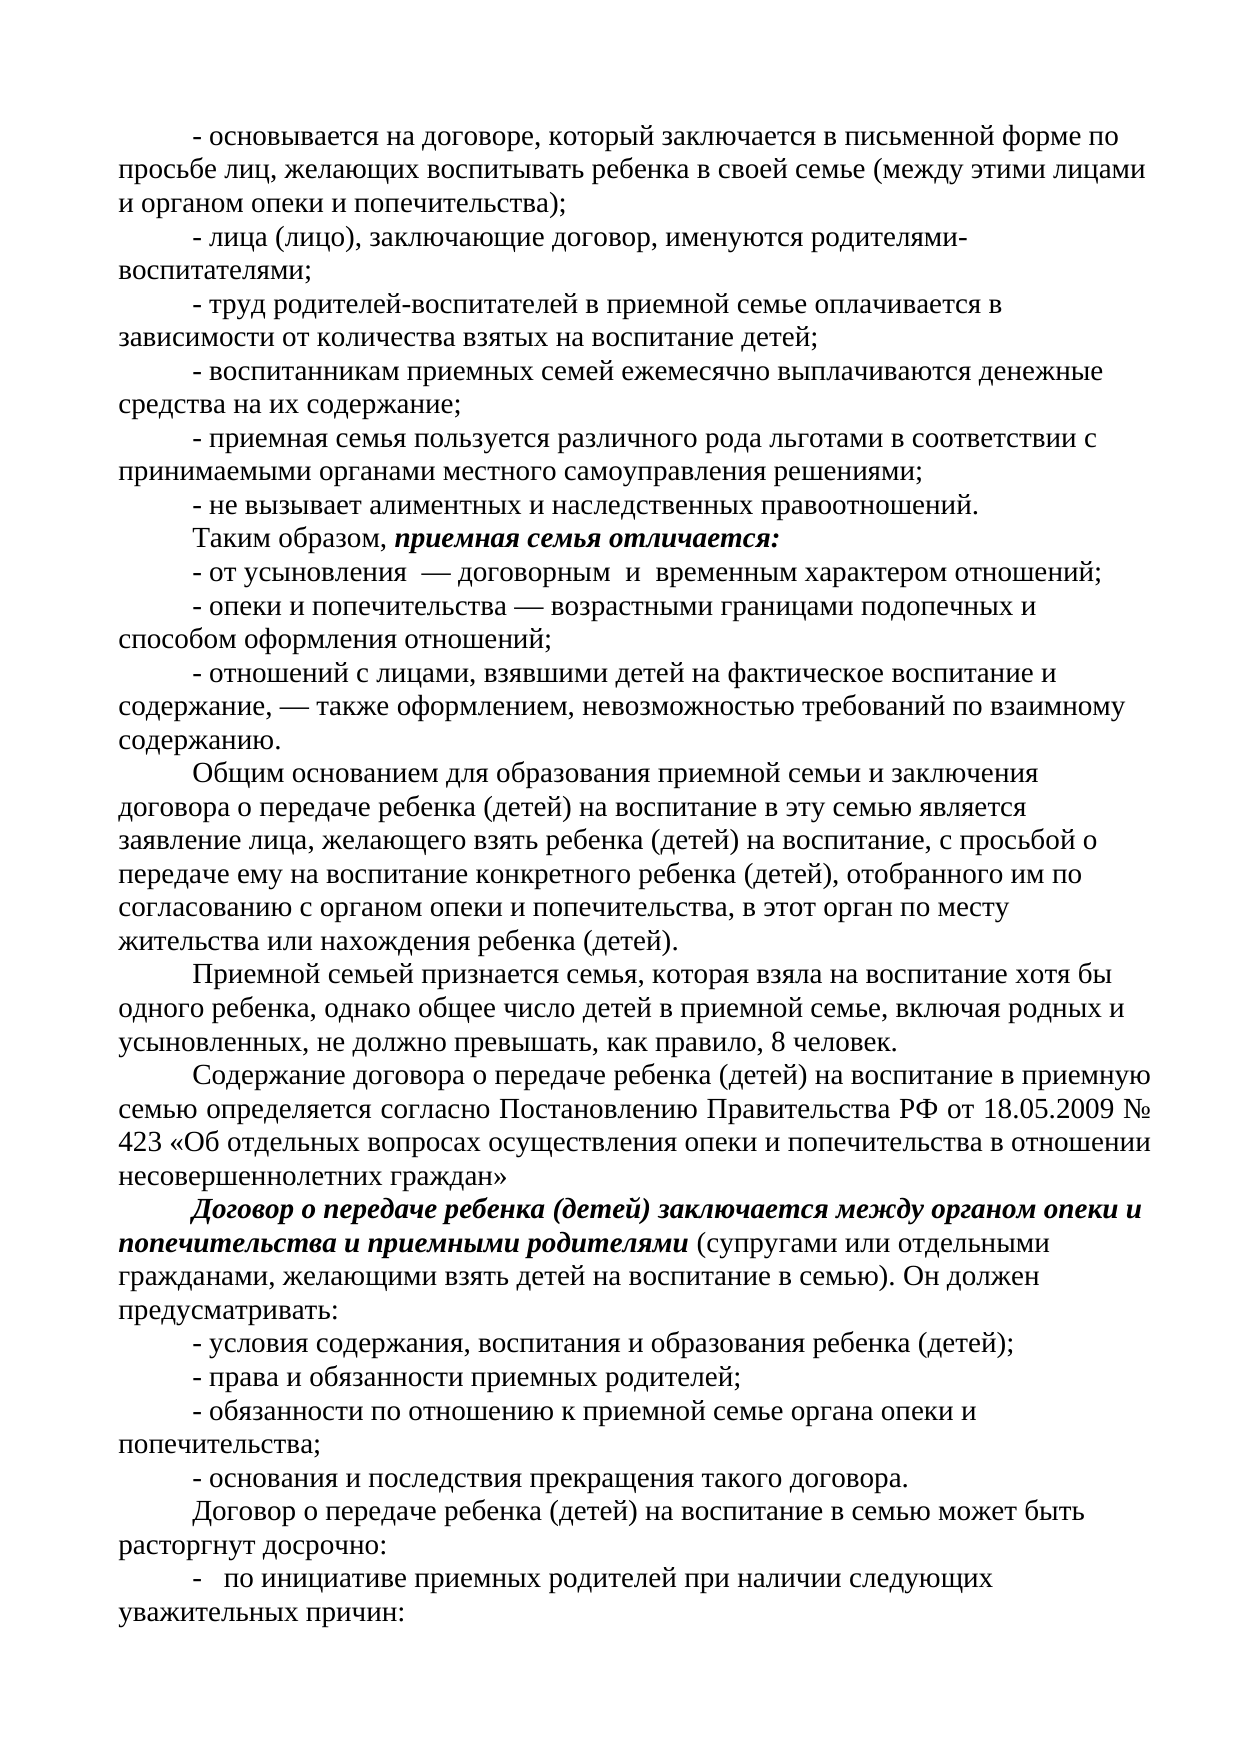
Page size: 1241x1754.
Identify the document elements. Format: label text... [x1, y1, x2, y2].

text - приемная семья пользуется различного рода льготами в соответствии с принимаемыми органами местного самоуправления решениями; [118, 420, 1152, 487]
text - права и обязанности приемных родителей; [118, 1359, 1152, 1393]
text Общим основанием для образования приемной семьи и заключения договора о передаче ребенка (детей) на воспитание в эту семью является заявление лица, желающего взять ребенка (детей) на воспитание, с просьбой о передаче ему на воспитание конкретного ребенка (детей), отобранного им по согласованию с органом опеки и попечительства, в этот орган по месту жительства или нахождения ребенка (детей). [118, 755, 1152, 957]
text - не вызывает алиментных и наследственных правоотношений. [118, 487, 1152, 521]
text - основывается на договоре, который заключается в письменной форме по просьбе лиц, желающих воспитывать ребенка в своей семье (между этими лицами и органом опеки и попечительства); [118, 118, 1152, 219]
text - по инициативе приемных родителей при наличии следующих уважительных причин: [118, 1560, 1152, 1627]
text Содержание договора о передаче ребенка (детей) на воспитание в приемную семью определяется согласно Постановлению Правительства РФ от 18.05.2009 № 423 «Об отдельных вопросах осуществления опеки и попечительства в отношении несовершеннолетних граждан» [118, 1057, 1152, 1191]
text - обязанности по отношению к приемной семье органа опеки и попечительства; [118, 1393, 1152, 1460]
text - от усыновления — договорным и временным характером отношений; [118, 554, 1152, 588]
text - опеки и попечительства — возрастными границами подопечных и способом оформления отношений; [118, 588, 1152, 655]
text - лица (лицо), заключающие договор, именуются родителями-воспитателями; [118, 219, 1152, 286]
text - условия содержания, воспитания и образования ребенка (детей); [118, 1326, 1152, 1359]
text Таким образом, приемная семья отличается: [118, 521, 1152, 554]
text - основания и последствия прекращения такого договора. [118, 1460, 1152, 1493]
text Договор о передаче ребенка (детей) на воспитание в семью может быть расторгнут досрочно: [118, 1493, 1152, 1560]
text Договор о передаче ребенка (детей) заключается между органом опеки и попечительства и приемными родителями (супругами или отдельными гражданами, желающими взять детей на воспитание в семью). Он должен предусматривать: [118, 1191, 1152, 1326]
text - воспитанникам приемных семей ежемесячно выплачиваются денежные средства на их содержание; [118, 353, 1152, 420]
text - труд родителей-воспитателей в приемной семье оплачивается в зависимости от количества взятых на воспитание детей; [118, 286, 1152, 353]
text - отношений с лицами, взявшими детей на фактическое воспитание и содержание, — также оформлением, невозможностью требований по взаимному содержанию. [118, 655, 1152, 755]
text Приемной семьей признается семья, которая взяла на воспитание хотя бы одного ребенка, однако общее число детей в приемной семье, включая родных и усыновленных, не должно превышать, как правило, 8 человек. [118, 957, 1152, 1057]
